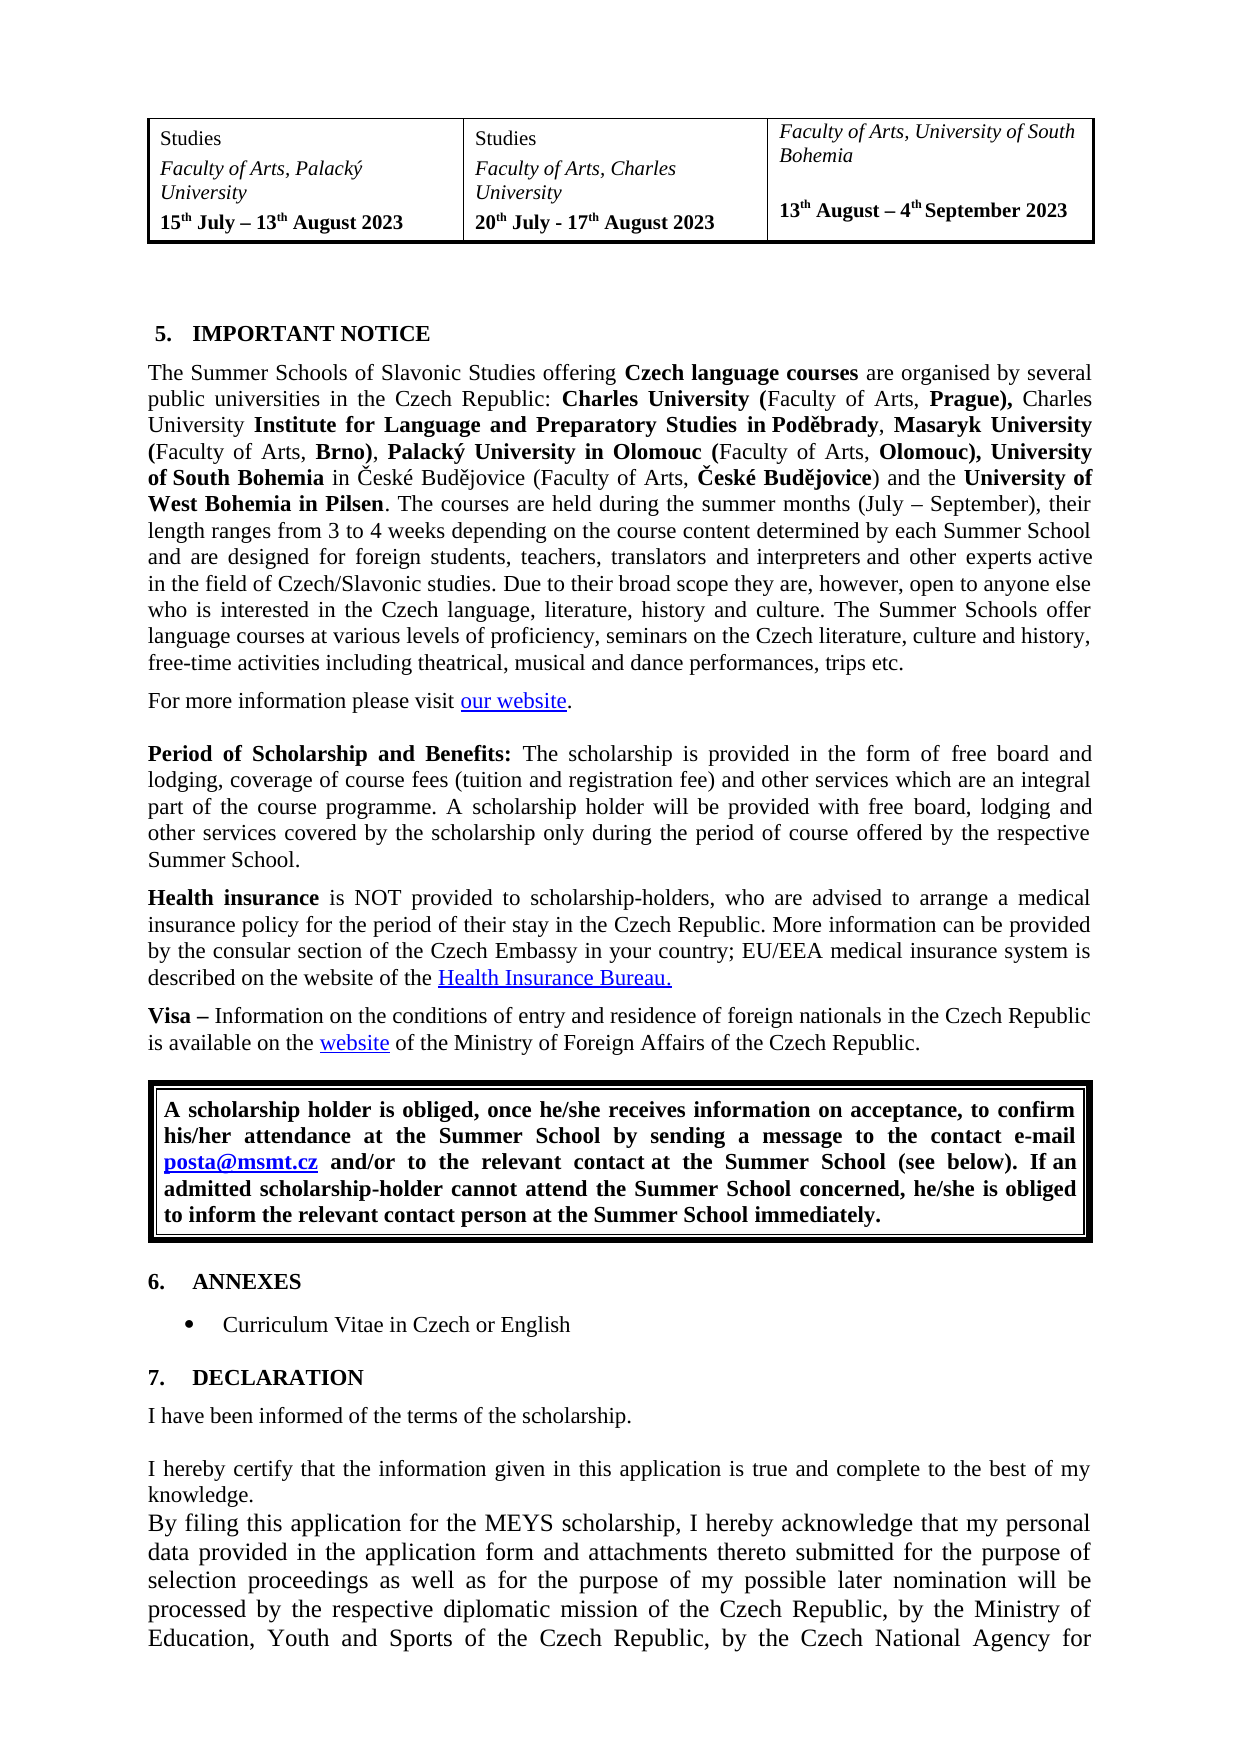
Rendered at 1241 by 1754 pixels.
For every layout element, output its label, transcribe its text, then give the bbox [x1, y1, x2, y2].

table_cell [464, 119, 767, 240]
list ANNEXES [148, 1268, 1092, 1294]
list DECLARATION [148, 1363, 1092, 1390]
list Curriculum Vitae in Czech or English [185, 1311, 1092, 1337]
text Visa – Information on the conditions of entry and residence of foreign nationals in the Czech Republic is available on the website of the Ministry of Foreign Affairs of the Czech Republic. [148, 1002, 1092, 1055]
text The Summer Schools of Slavonic Studies offering Czech language courses are organised by several public universities in the Czech Republic: Charles University (Faculty of Arts, Prague), Charles University Institute for Language and Preparatory Studies in Poděbrady, Masaryk University (Faculty of Arts, Brno), Palacký University in Olomouc (Faculty of Arts, Olomouc), University of South Bohemia in České Budějovice (Faculty of Arts, České Budějovice) and the University of West Bohemia in Pilsen. The courses are held during the summer months (July – September), their length ranges from 3 to 4 weeks depending on the course content determined by each Summer School and are designed for foreign students, teachers, translators and interpreters and other experts active in the field of Czech/Slavonic studies. Due to their broad scope they are, however, open to anyone else who is interested in the Czech language, literature, history and culture. The Summer Schools offer language courses at various levels of proficiency, seminars on the Czech literature, culture and history, free-time activities including theatrical, musical and dance performances, trips etc. [148, 359, 1092, 675]
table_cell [150, 119, 463, 240]
text I have been informed of the terms of the scholarship. [148, 1402, 1092, 1429]
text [148, 1508, 1092, 1652]
text For more information please visit our website. [148, 687, 1092, 714]
text Period of Scholarship and Benefits: The scholarship is provided in the form of free board and lodging, coverage of course fees (tuition and registration fee) and other services which are an integral part of the course programme. A scholarship holder will be provided with free board, lodging and other services covered by the scholarship only during the period of course offered by the respective Summer School. [148, 740, 1092, 872]
text Health insurance is NOT provided to scholarship-holders, who are advised to arrange a medical insurance policy for the period of their stay in the Czech Republic. More information can be provided by the consular section of the Czech Embassy in your country; EU/EEA medical insurance system is described on the website of the Health Insurance Bureau. [148, 884, 1092, 990]
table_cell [768, 119, 1092, 240]
text I hereby certify that the information given in this application is true and complete to the best of my knowledge. [148, 1455, 1092, 1508]
list IMPORTANT NOTICE [154, 320, 1092, 346]
table_header A scholarship holder is obliged, once he/she receives information on acceptance, to confirm his/her attendance at the Summer School by sending a message to the contact e-mail posta@msmt.cz and/or to the relevant contact at the Summer School (see below). If an admitted scholarship-holder cannot attend the Summer School concerned, he/she is obliged to inform the relevant contact person at the Summer School immediately. [157, 1090, 1083, 1234]
